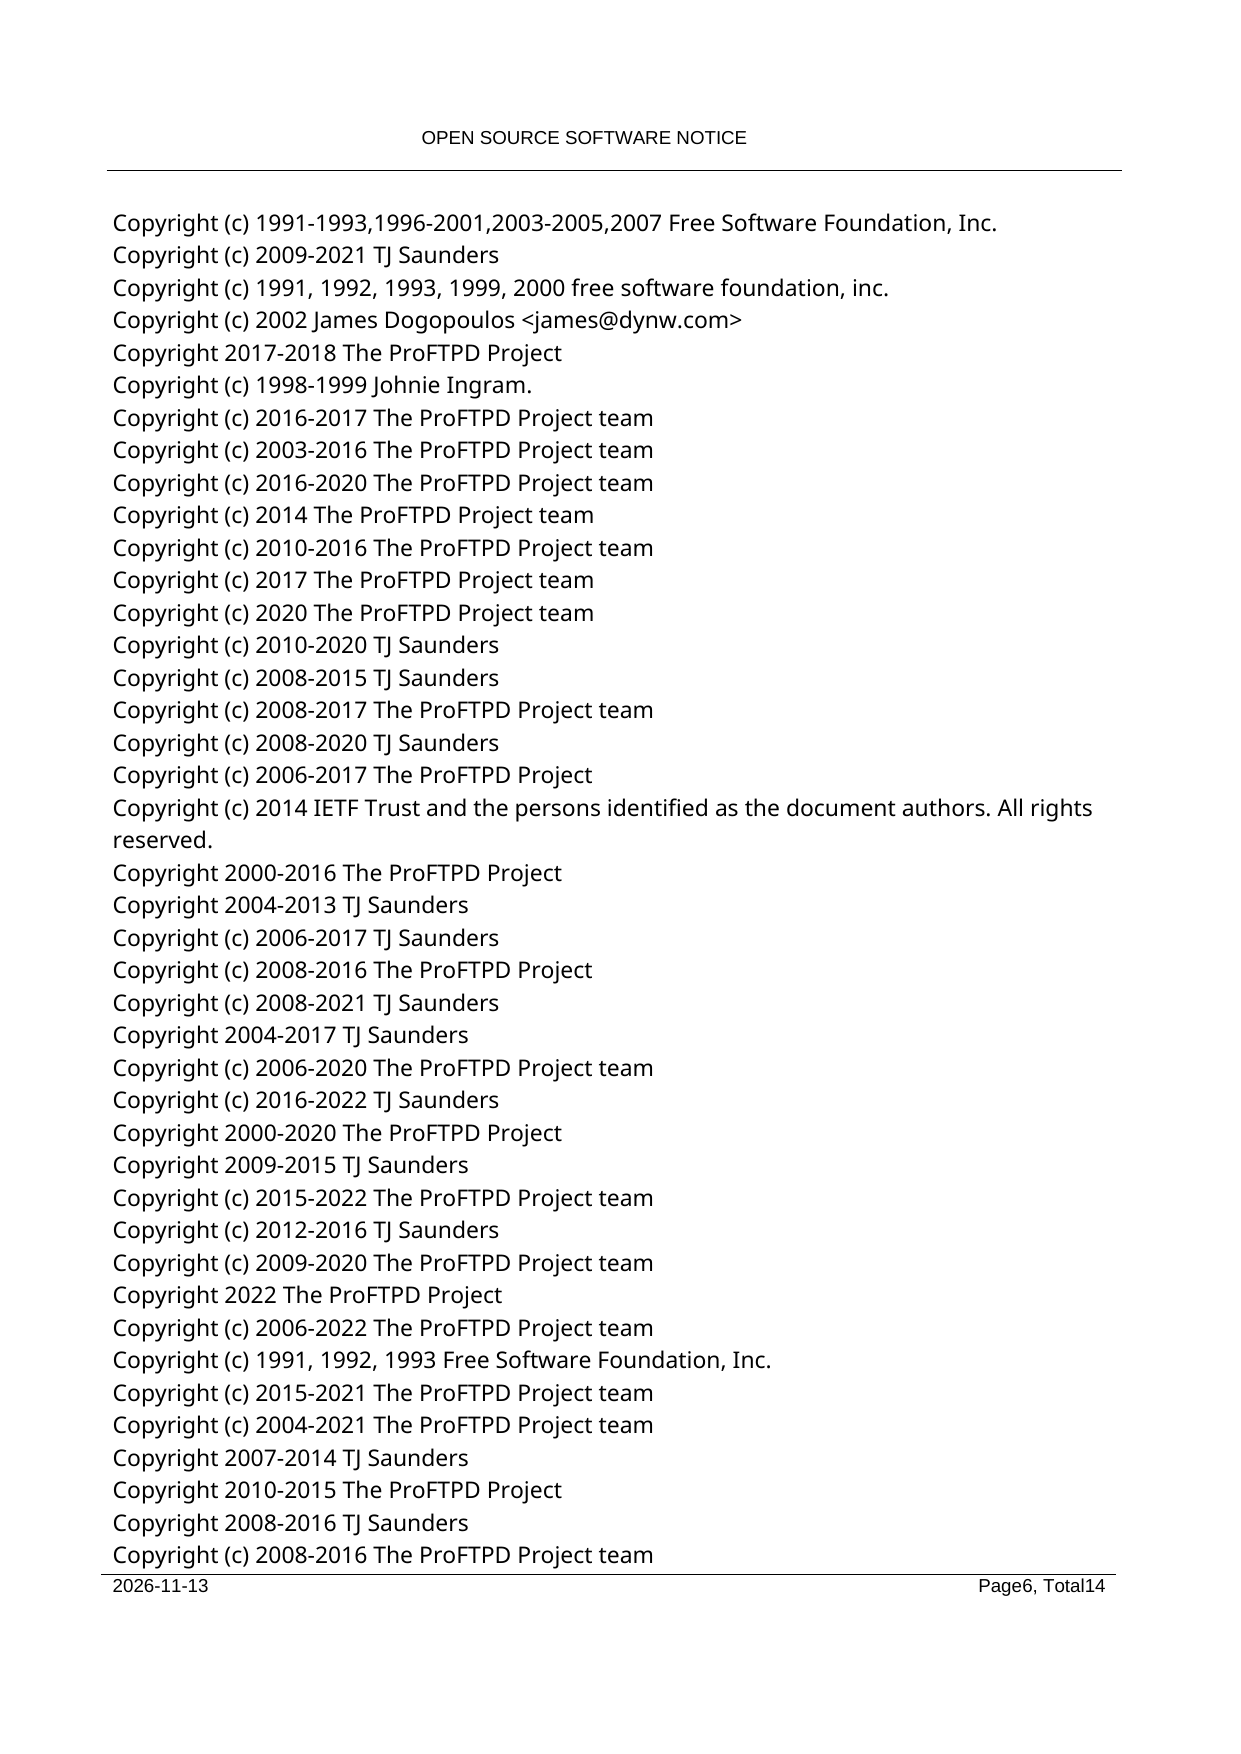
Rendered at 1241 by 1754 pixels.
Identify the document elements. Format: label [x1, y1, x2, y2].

text [112, 206, 1128, 1571]
